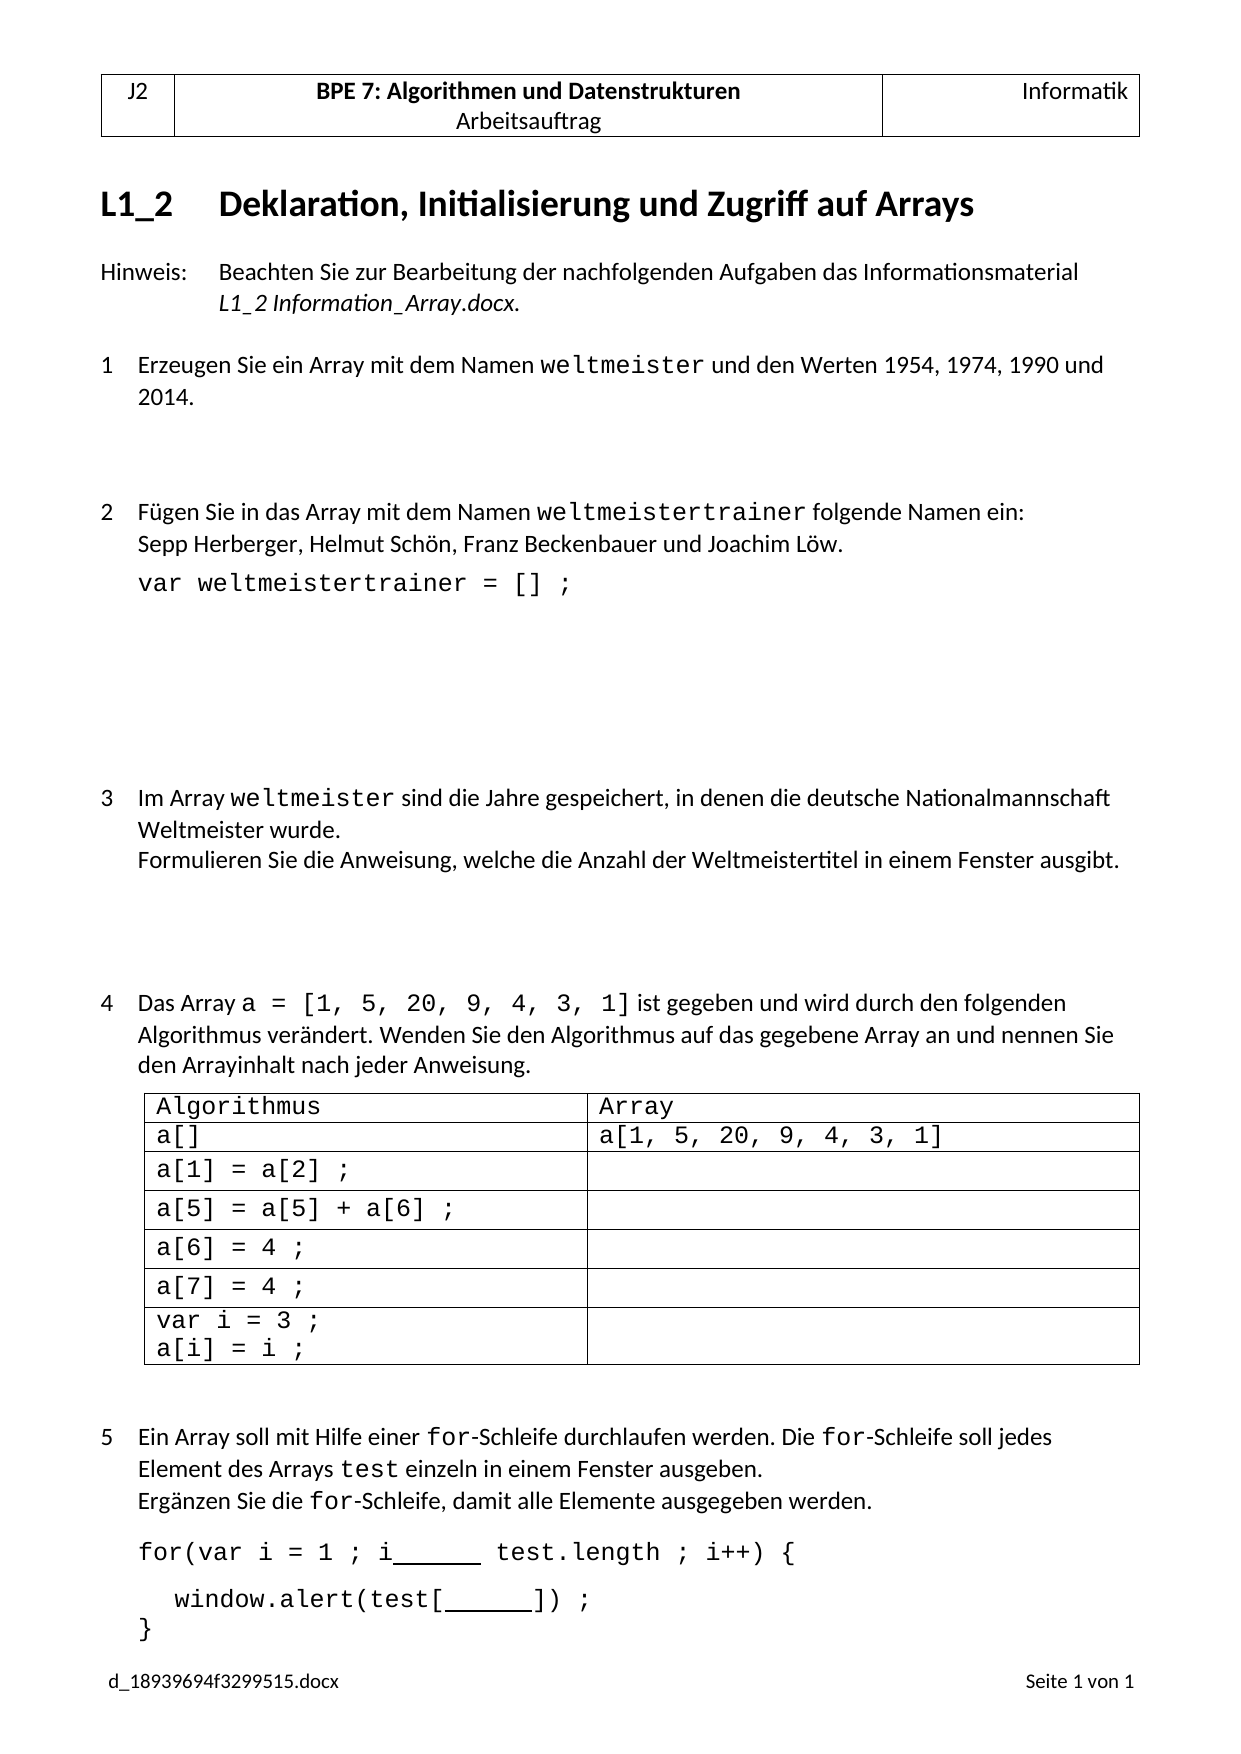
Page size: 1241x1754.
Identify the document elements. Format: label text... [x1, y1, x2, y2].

table_cell [588, 1152, 1139, 1190]
list window.alert(test[ ]) ; [138, 1587, 1140, 1615]
table_cell a[] [145, 1123, 587, 1151]
table_cell a[7] = 4 ; [145, 1269, 587, 1307]
list 5 Ein Array soll mit Hilfe einer for-Schleife durchlaufen werden. Die for-Schleife soll jedes Element des Arrays test einzeln in einem Fenster ausgeben. [100, 1421, 1140, 1485]
list 1 Erzeugen Sie ein Array mit dem Namen weltmeister und den Werten 1954, 1974, 1990 und 2014. [100, 349, 1140, 411]
table_cell a[1, 5, 20, 9, 4, 3, 1] [588, 1123, 1139, 1151]
table_header Algorithmus [145, 1094, 587, 1122]
list for(var i = 1 ; i test.length ; i++) { [138, 1539, 1140, 1568]
subtitle L1_2 Deklaration, Initialisierung und Zugriff auf Arrays [100, 180, 1140, 226]
table_cell [588, 1191, 1139, 1229]
table_cell [588, 1230, 1139, 1268]
table_cell a[1] = a[2] ; [145, 1152, 587, 1190]
table_cell [588, 1269, 1139, 1307]
list 4 Das Array a = [1, 5, 20, 9, 4, 3, 1] ist gegeben und wird durch den folgenden Algorithmus verändert. Wenden Sie den Algorithmus auf das gegebene Array an und nennen Sie den Arrayinhalt nach jeder Anweisung. [100, 987, 1140, 1080]
table_cell var i = 3 ; a[i] = i ; [145, 1308, 587, 1364]
list 3 Im Array weltmeister sind die Jahre gespeichert, in denen die deutsche Nationalmannschaft Weltmeister wurde. Formulieren Sie die Anweisung, welche die Anzahl der Weltmeistertitel in einem Fenster ausgibt. [100, 782, 1140, 875]
table_header Array [588, 1094, 1139, 1122]
table_cell [588, 1308, 1139, 1364]
list Ergänzen Sie die for-Schleife, damit alle Elemente ausgegeben werden. [138, 1485, 1140, 1517]
table_cell a[6] = 4 ; [145, 1230, 587, 1268]
table_cell a[5] = a[5] + a[6] ; [145, 1191, 587, 1229]
list } [138, 1615, 1140, 1643]
list 2 Fügen Sie in das Array mit dem Namen weltmeistertrainer folgende Namen ein: Sepp Herberger, Helmut Schön, Franz Beckenbauer und Joachim Löw. [100, 496, 1140, 558]
list L1_2 Information_Array.docx. [218, 287, 1140, 317]
list var weltmeistertrainer = [] ; [138, 571, 1140, 599]
list Hinweis: Beachten Sie zur Bearbeitung der nachfolgenden Aufgaben das Informationsmaterial [100, 256, 1140, 287]
